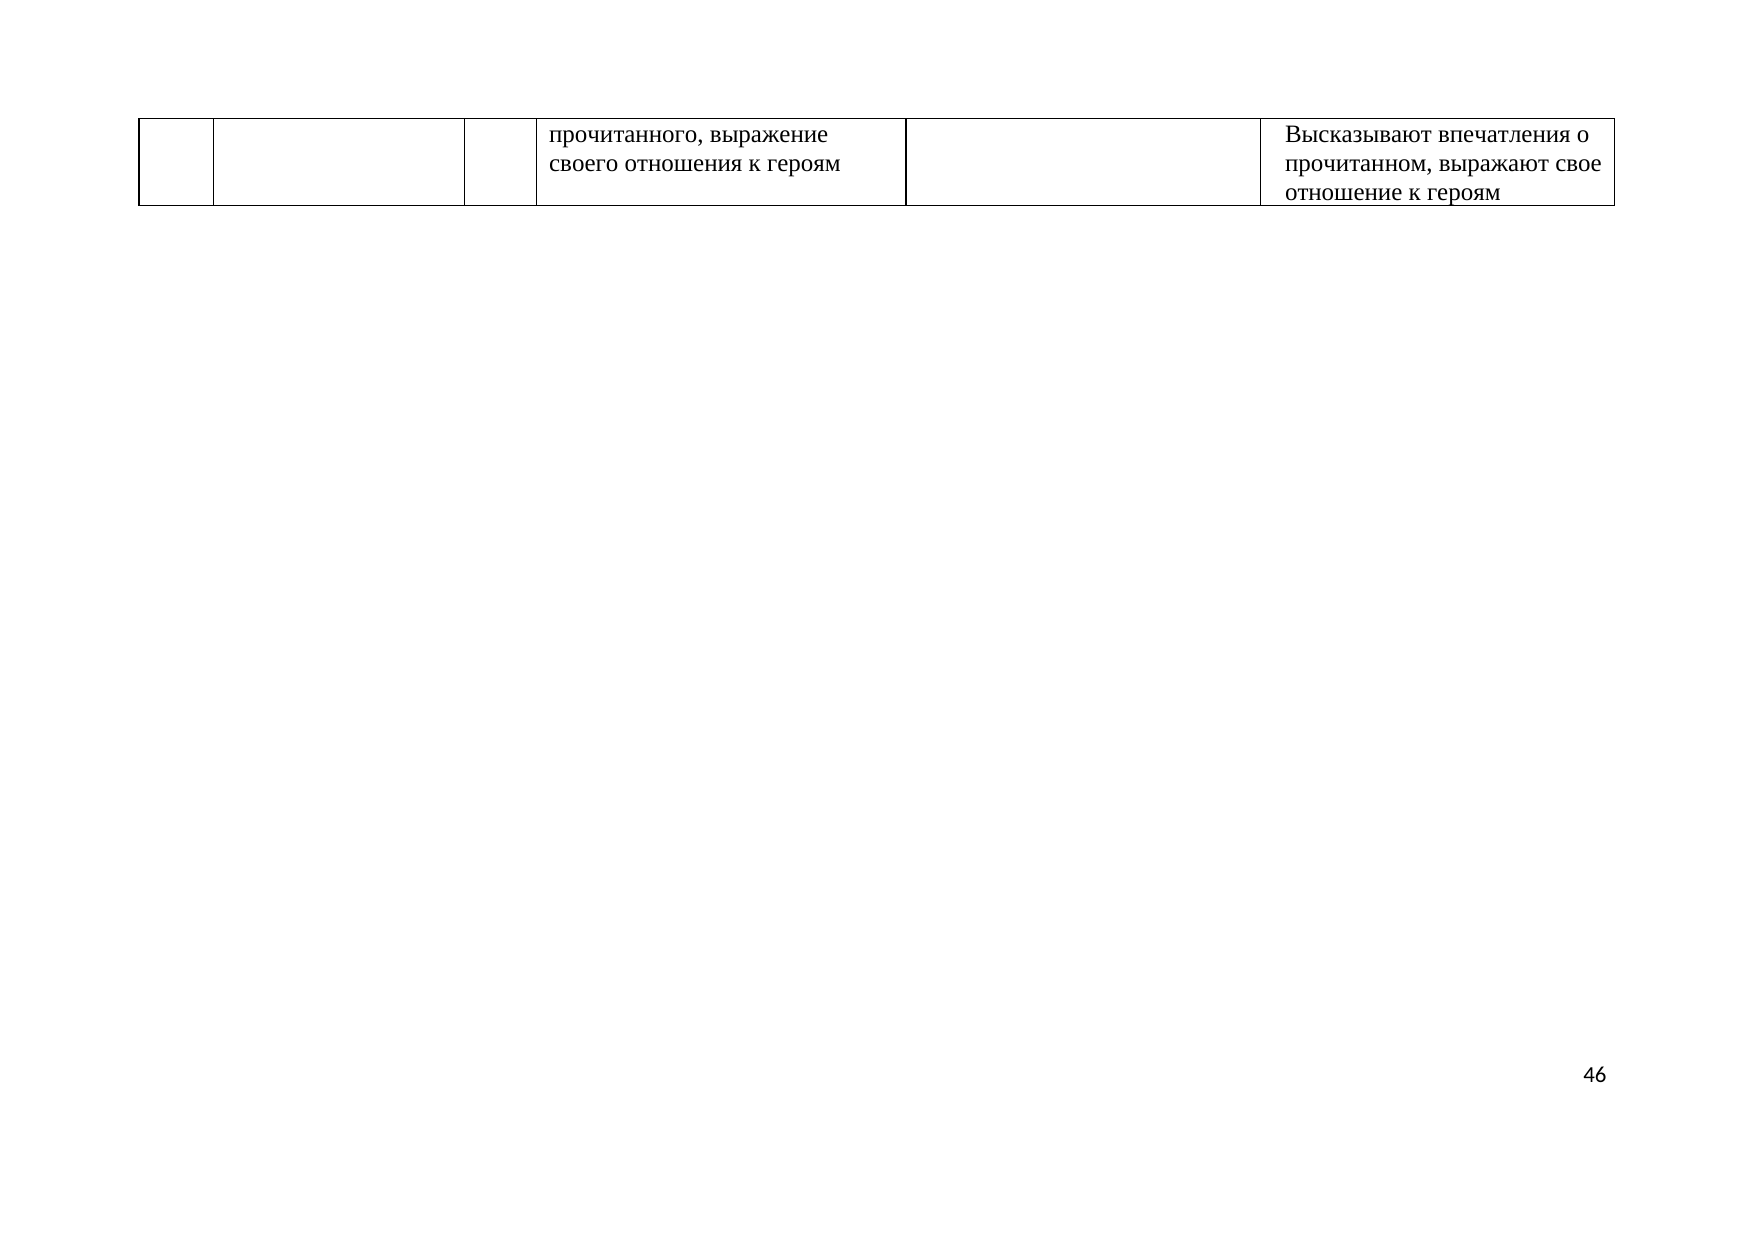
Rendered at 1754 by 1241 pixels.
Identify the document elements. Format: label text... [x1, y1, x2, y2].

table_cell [214, 119, 464, 205]
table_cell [907, 119, 1260, 205]
table_cell 64 [140, 119, 213, 205]
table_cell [1261, 119, 1614, 205]
table_cell 1 [465, 119, 536, 205]
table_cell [537, 119, 905, 205]
